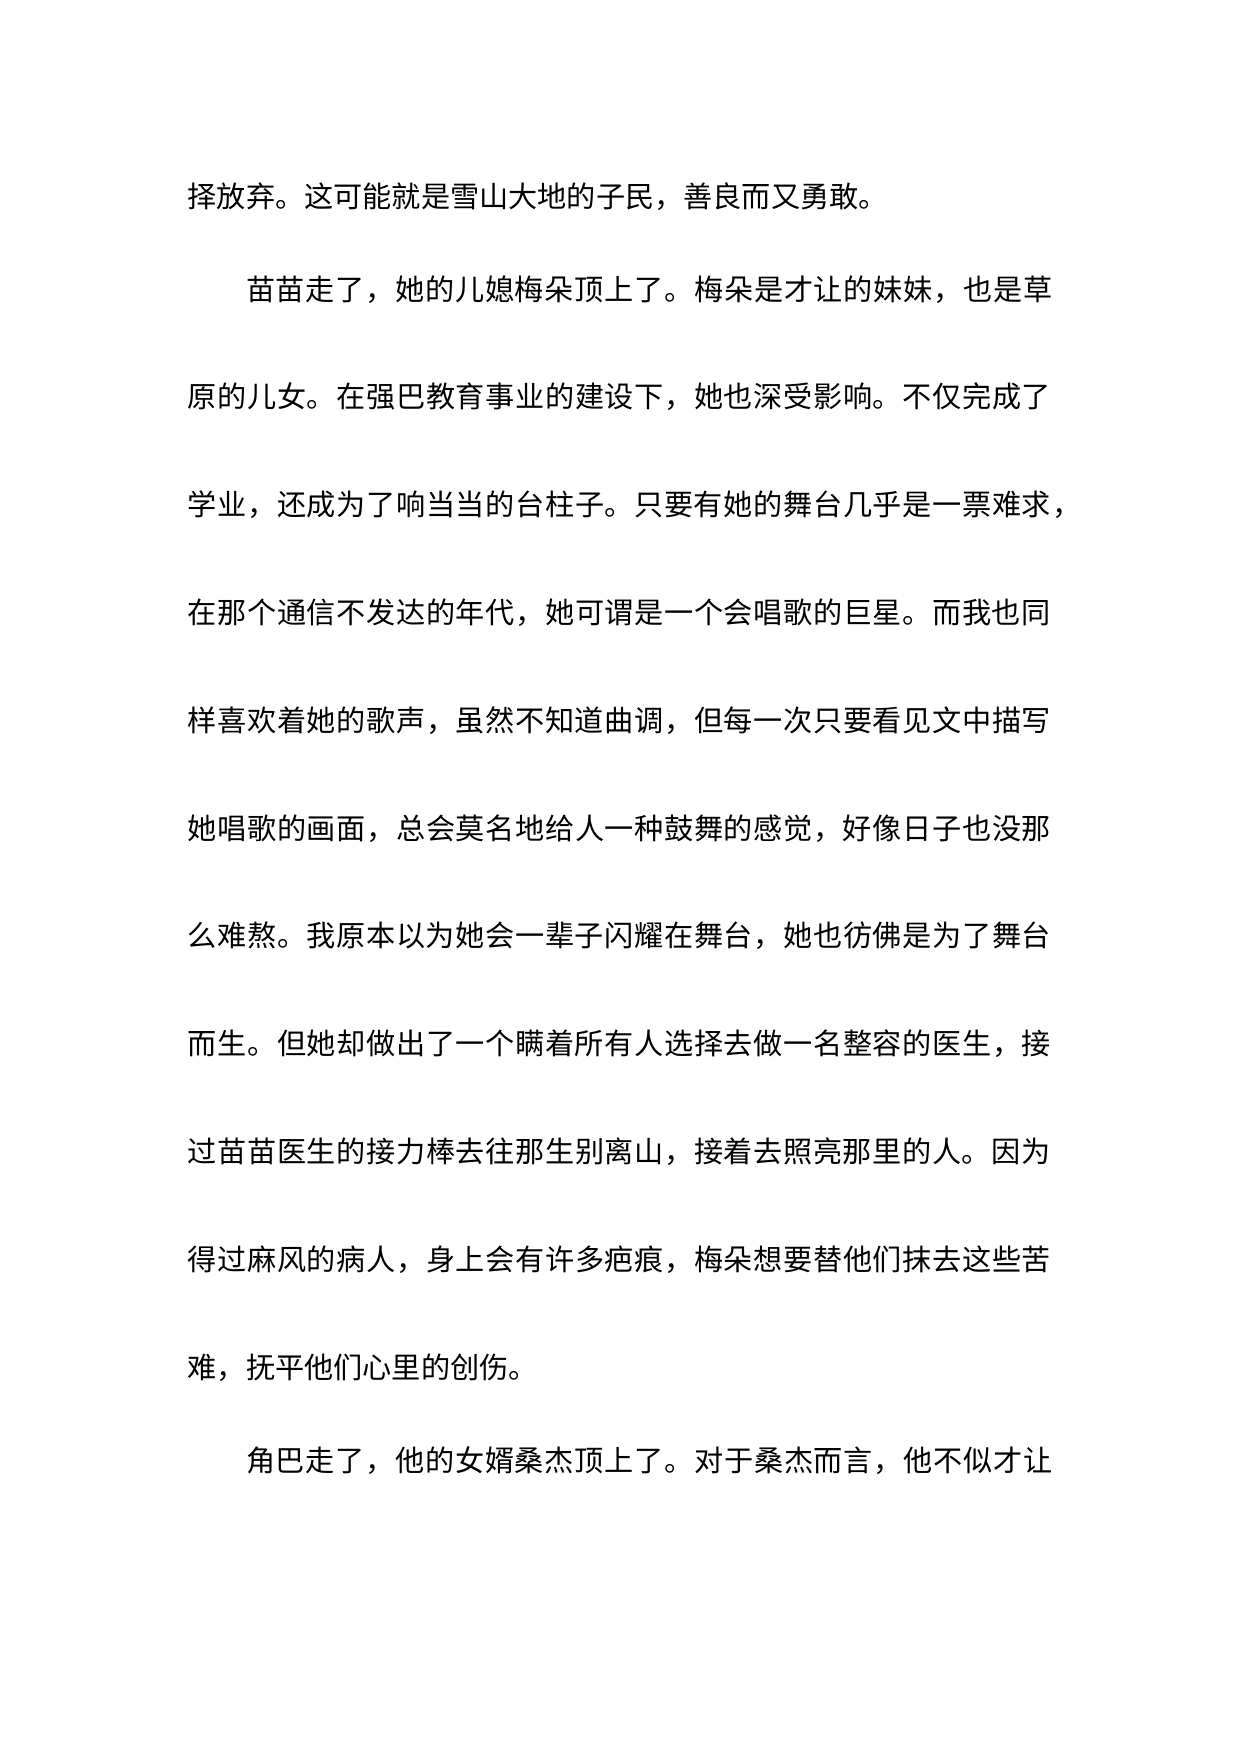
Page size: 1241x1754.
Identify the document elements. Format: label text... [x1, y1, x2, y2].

text 苗苗走了，她的儿媳梅朵顶上了。梅朵是才让的妹妹，也是草原的儿女。在强巴教育事业的建设下，她也深受影响。不仅完成了学业，还成为了响当当的台柱子。只要有她的舞台几乎是一票难求，在那个通信不发达的年代，她可谓是一个会唱歌的巨星。而我也同样喜欢着她的歌声，虽然不知道曲调，但每一次只要看见文中描写她唱歌的画面，总会莫名地给人一种鼓舞的感觉，好像日子也没那么难熬。我原本以为她会一辈子闪耀在舞台，她也彷佛是为了舞台而生。但她却做出了一个瞒着所有人选择去做一名整容的医生，接过苗苗医生的接力棒去往那生别离山，接着去照亮那里的人。因为得过麻风的病人，身上会有许多疤痕，梅朵想要替他们抹去这些苦难，抚平他们心里的创伤。 [187, 255, 1053, 1398]
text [187, 162, 1053, 227]
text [187, 1426, 1053, 1491]
